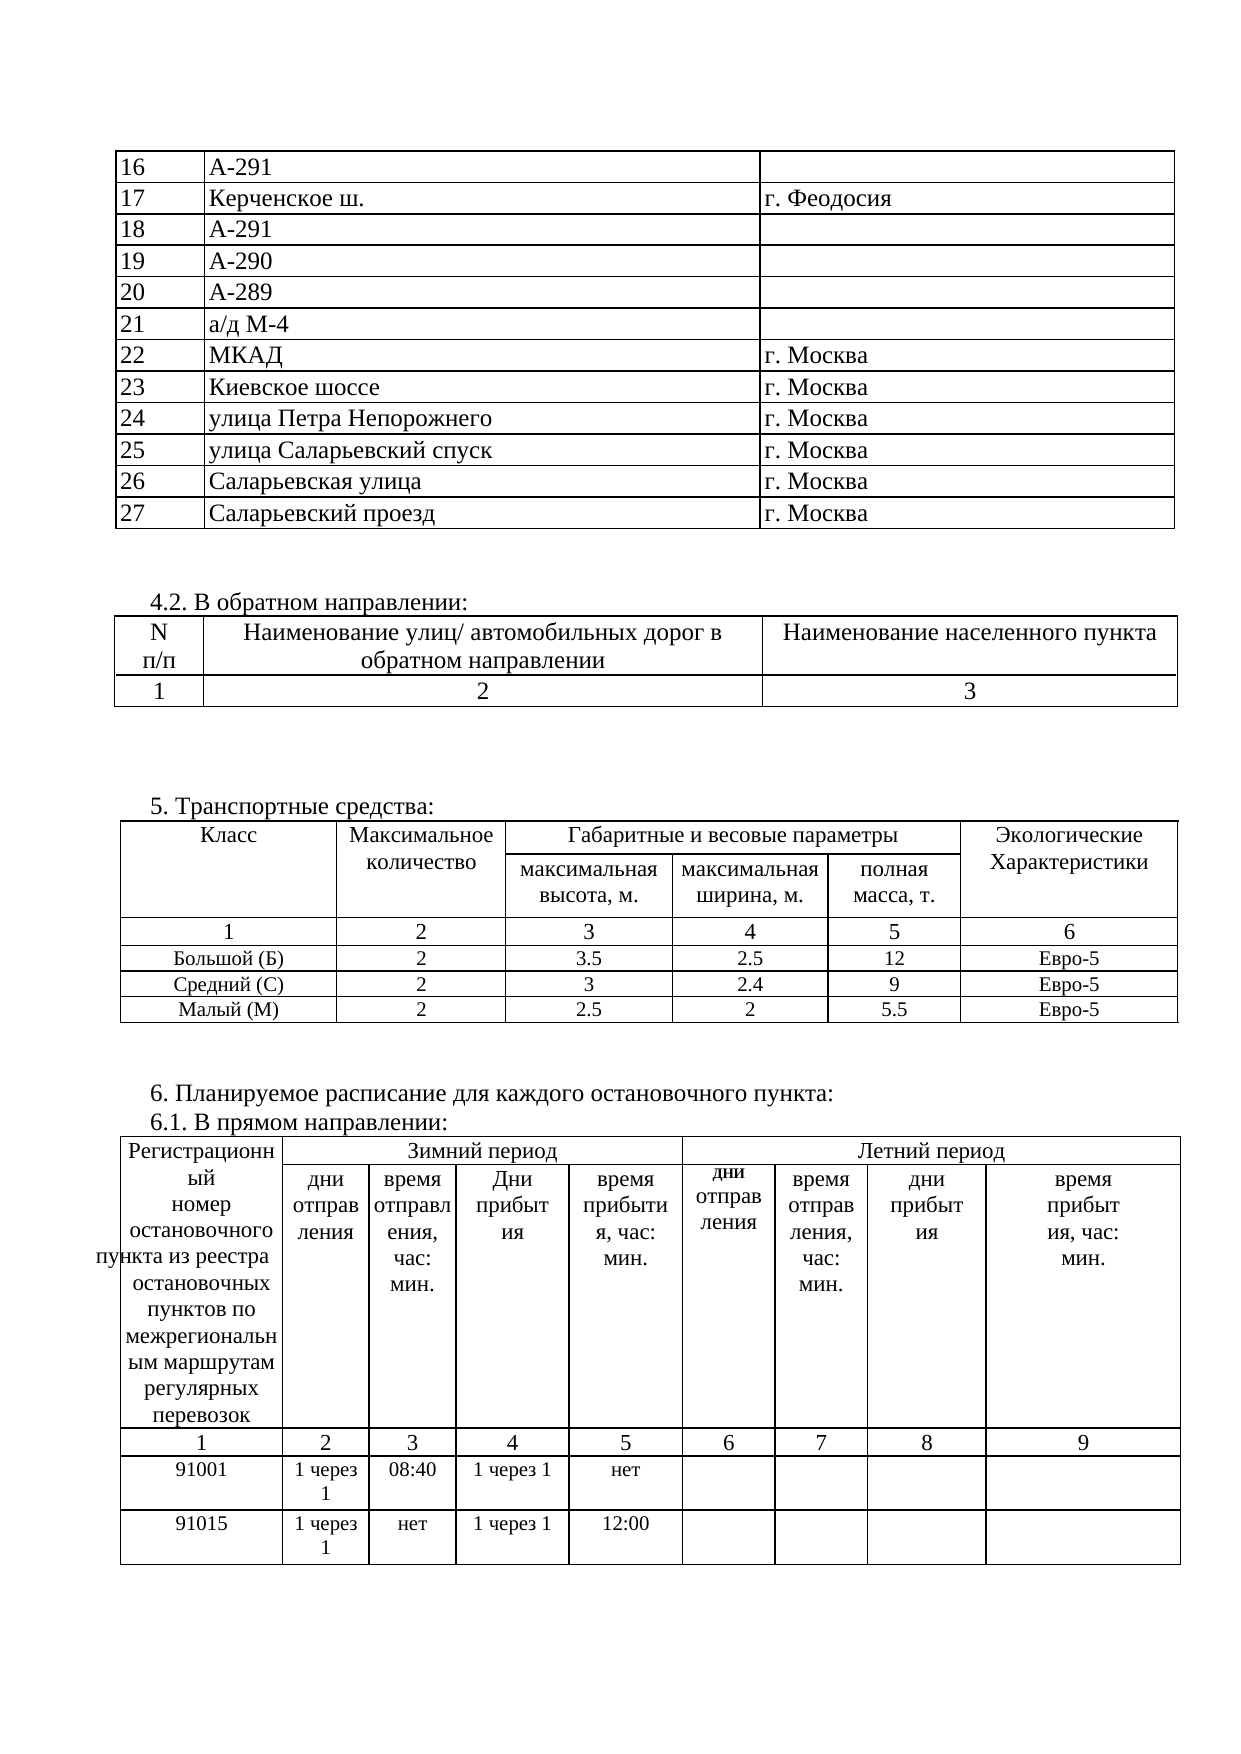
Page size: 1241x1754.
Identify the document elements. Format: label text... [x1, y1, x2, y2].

table_cell 23 [117, 372, 204, 402]
table_cell 3 [370, 1429, 455, 1455]
table_cell время прибыти я, час: мин. [570, 1165, 682, 1427]
table_cell Дни прибыт ия [457, 1165, 568, 1427]
table_header Наименование улиц/ автомобильных дорог в обратном направлении [204, 617, 762, 674]
table_cell г. Феодосия [761, 183, 1174, 213]
table_cell г. Москва [761, 372, 1174, 402]
table_cell 91015 [121, 1511, 282, 1564]
table_cell [868, 1457, 985, 1509]
table_header N п/п [115, 617, 203, 674]
table_cell Евро-5 [961, 997, 1177, 1021]
table_cell 3 [763, 674, 1177, 706]
table_cell 2 [337, 997, 505, 1021]
table_cell 1 через 1 [283, 1457, 368, 1509]
table_cell 5 [570, 1429, 682, 1455]
table_cell время прибыт ия, час: мин. [987, 1165, 1180, 1427]
table_cell 1 [115, 675, 203, 706]
table_cell 2.5 [673, 946, 827, 970]
table_cell [761, 152, 1174, 181]
table_cell г. Москва [761, 403, 1174, 433]
table_cell нет [570, 1457, 682, 1509]
table_cell [987, 1511, 1180, 1564]
table_cell 1 через 1 [283, 1511, 368, 1564]
table_cell 1 через 1 [457, 1511, 568, 1564]
table_cell [868, 1511, 985, 1564]
table_cell А-291 [205, 152, 759, 181]
table_cell 2 [337, 946, 505, 970]
table_cell Большой (Б) [121, 946, 336, 970]
table_cell 18 [117, 215, 204, 244]
table_cell 2 [673, 997, 827, 1021]
table_cell полная масса, т. [829, 855, 960, 917]
table_cell 26 [117, 466, 204, 496]
table_cell [776, 1511, 867, 1564]
table_cell 4 [673, 918, 827, 944]
table_cell 6 [683, 1429, 774, 1455]
table_cell А-290 [205, 246, 759, 276]
table_cell 3.5 [506, 946, 672, 970]
table_cell 7 [776, 1429, 867, 1455]
table_header Габаритные и весовые параметры [506, 822, 960, 853]
table_cell МКАД [205, 340, 759, 370]
table_header Зимний период [283, 1137, 682, 1163]
table_cell 12:00 [570, 1511, 682, 1564]
table_cell 2 [204, 676, 762, 706]
table_cell время отправ ления, час: мин. [776, 1165, 867, 1427]
table_header Максимальное количество [337, 822, 505, 917]
table_cell 24 [117, 403, 204, 433]
table_cell время отправл ения, час: мин. [370, 1165, 455, 1427]
table_cell 6 [961, 918, 1177, 944]
table_cell 19 [117, 246, 204, 276]
table_cell г. Москва [761, 466, 1174, 496]
table_cell 20 [117, 277, 204, 307]
table_cell Киевское шоссе [205, 372, 759, 402]
table_cell Евро-5 [961, 972, 1177, 996]
table_cell А-289 [205, 277, 759, 307]
table_cell г. Москва [761, 435, 1174, 464]
table_cell 1 через 1 [457, 1457, 568, 1509]
table_cell 9 [829, 972, 960, 996]
table_cell [761, 277, 1174, 307]
table_cell улица Петра Непорожнего [205, 403, 759, 433]
table_cell Саларьевская улица [205, 466, 759, 496]
table_cell [683, 1457, 774, 1509]
table_cell [683, 1511, 774, 1564]
table_cell г. Москва [761, 340, 1174, 370]
table_cell Малый (М) [121, 997, 336, 1021]
table_cell [761, 246, 1174, 276]
table_cell [761, 309, 1174, 339]
table_cell 5.5 [829, 997, 960, 1021]
table_cell 3 [506, 918, 672, 944]
table_cell максимальная высота, м. [506, 855, 672, 917]
table_cell 27 [117, 498, 204, 527]
table_cell 12 [829, 946, 960, 970]
table_cell 16 [117, 152, 204, 181]
table_cell [987, 1457, 1180, 1509]
table_cell 17 [117, 183, 204, 213]
table_cell 5 [829, 918, 960, 944]
table_cell [761, 215, 1174, 244]
table_cell ДНИ отправ ления [683, 1165, 774, 1427]
table_cell 3 [506, 972, 672, 996]
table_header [121, 1137, 282, 1427]
table_cell 2.4 [673, 972, 827, 996]
table_cell 8 [868, 1429, 985, 1455]
table_cell дни отправ ления [283, 1165, 368, 1427]
text 4.2. В обратном направлении: [150, 587, 1090, 615]
table_cell 2 [283, 1429, 368, 1455]
table_header Наименование населенного пункта [763, 617, 1177, 674]
table_header Летний период [683, 1137, 1180, 1163]
table_cell 91001 [121, 1457, 282, 1509]
table_cell Саларьевский проезд [205, 498, 759, 527]
text 5. Транспортные средства: [150, 791, 1090, 820]
table_cell [776, 1457, 867, 1509]
table_cell 2 [337, 972, 505, 996]
text 6.1. В прямом направлении: [150, 1107, 1090, 1136]
table_cell Средний (С) [121, 972, 336, 996]
table_cell А-291 [205, 215, 759, 244]
table_cell нет [370, 1511, 455, 1564]
table_cell 22 [117, 340, 204, 370]
table_header Класс [121, 822, 336, 917]
table_cell 2.5 [506, 997, 672, 1021]
table_header Экологические Характеристики [961, 822, 1177, 917]
table_cell Керченское ш. [205, 183, 759, 213]
table_cell дни прибыт ия [868, 1165, 985, 1427]
table_cell а/д М-4 [205, 309, 759, 339]
table_cell 08:40 [370, 1457, 455, 1509]
table_cell Евро-5 [961, 946, 1177, 970]
text 6. Планируемое расписание для каждого остановочного пункта: [150, 1078, 1090, 1107]
table_cell 4 [457, 1429, 568, 1455]
table_cell 1 [121, 918, 336, 944]
table_cell максимальная ширина, м. [673, 855, 827, 917]
table_cell г. Москва [761, 498, 1174, 527]
table_cell 2 [337, 918, 505, 944]
table_cell 1 [121, 1429, 282, 1455]
table_cell 25 [117, 435, 204, 464]
table_cell 21 [117, 309, 204, 339]
table_cell улица Саларьевский спуск [205, 435, 759, 464]
table_cell 9 [987, 1429, 1180, 1455]
